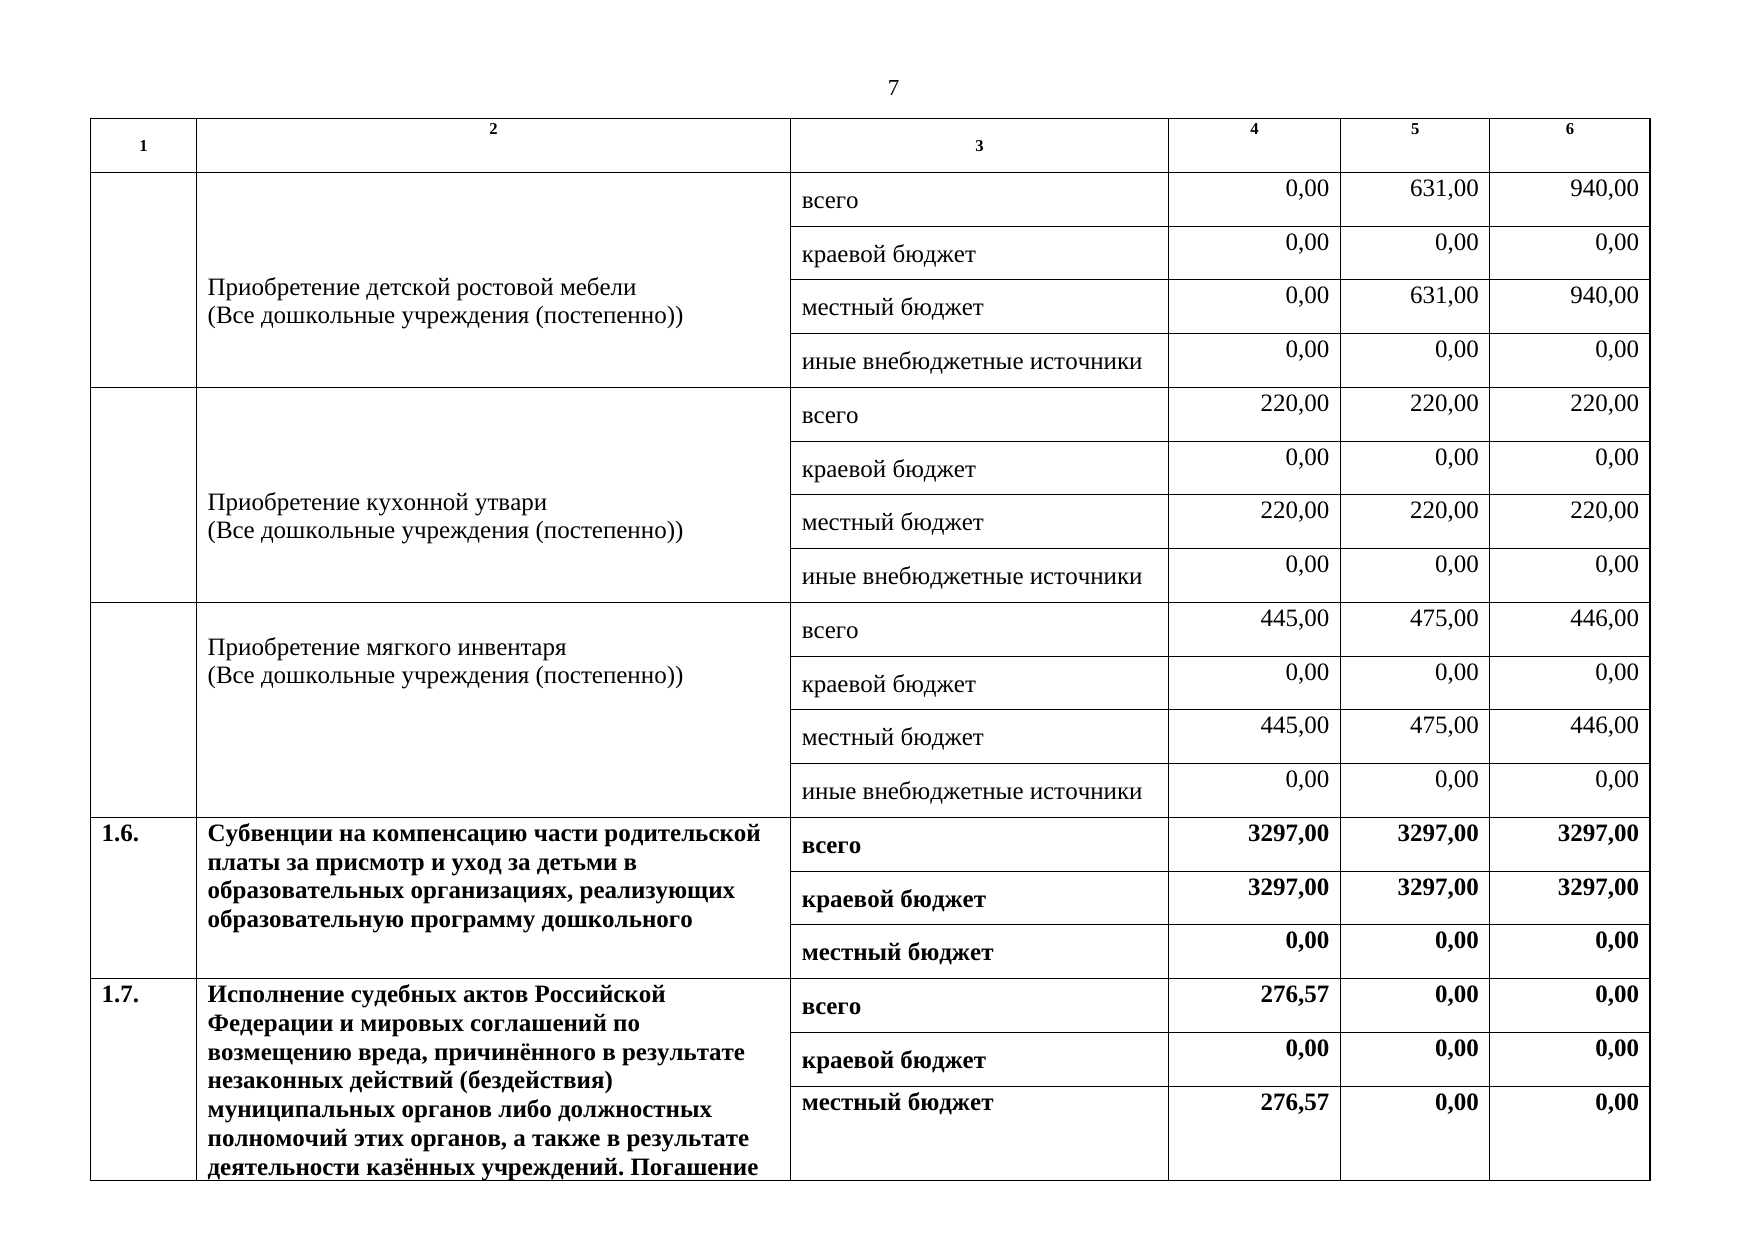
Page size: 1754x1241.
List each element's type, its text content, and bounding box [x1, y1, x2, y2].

table_cell всего [791, 388, 1168, 441]
table_header 6 [1490, 119, 1649, 172]
table_cell [91, 173, 196, 387]
table_cell 0,00 [1169, 280, 1340, 333]
table_cell всего [791, 818, 1168, 871]
table_cell [91, 603, 196, 817]
table_cell Исполнение судебных актов Российской Федерации и мировых соглашений по возмещению вреда, причинённого в результате незаконных действий (бездействия) муниципальных органов либо должностных полномочий этих органов, а также в результате деятельности казённых учреждений. Погашение кредиторской задолженности прошлых лет. [197, 979, 790, 1180]
table_cell 220,00 [1169, 388, 1340, 441]
table_cell 220,00 [1341, 495, 1489, 548]
table_cell 0,00 [1490, 979, 1649, 1032]
table_cell 0,00 [1490, 1033, 1649, 1086]
table_cell 940,00 [1490, 173, 1649, 226]
table_cell 276,57 [1169, 1087, 1340, 1180]
table_cell 0,00 [1169, 925, 1340, 978]
table_cell 0,00 [1341, 1087, 1489, 1180]
table_cell местный бюджет [791, 710, 1168, 763]
table_cell местный бюджет [791, 925, 1168, 978]
table_cell 1.7. [91, 979, 196, 1180]
table_cell всего [791, 603, 1168, 656]
table_cell 220,00 [1341, 388, 1489, 441]
table_cell 0,00 [1490, 442, 1649, 494]
table_cell иные внебюджетные источники [791, 764, 1168, 817]
table_cell 631,00 [1341, 173, 1489, 226]
table_cell 0,00 [1169, 173, 1340, 226]
table_cell 0,00 [1341, 442, 1489, 494]
table_cell 3297,00 [1341, 818, 1489, 871]
table_cell 446,00 [1490, 710, 1649, 763]
table_cell всего [791, 173, 1168, 226]
table_cell 0,00 [1169, 657, 1340, 709]
table_cell Приобретение детской ростовой мебели (Все дошкольные учреждения (постепенно)) [197, 173, 790, 387]
table_header 5 [1341, 119, 1489, 172]
table_cell 446,00 [1490, 603, 1649, 656]
table_cell 0,00 [1169, 549, 1340, 602]
table_header 3 [791, 119, 1168, 172]
table_cell 0,00 [1169, 442, 1340, 494]
table_cell [91, 388, 196, 602]
table_cell 0,00 [1490, 657, 1649, 709]
table_cell 0,00 [1169, 227, 1340, 279]
table_cell краевой бюджет [791, 872, 1168, 924]
table_cell краевой бюджет [791, 227, 1168, 279]
table_cell 3297,00 [1490, 818, 1649, 871]
table_cell местный бюджет [791, 495, 1168, 548]
table_cell 0,00 [1341, 1033, 1489, 1086]
table_header 4 [1169, 119, 1340, 172]
table_cell Субвенции на компенсацию части родительской платы за присмотр и уход за детьми в образовательных организациях, реализующих образовательную программу дошкольного [197, 818, 790, 978]
table_cell 0,00 [1341, 764, 1489, 817]
table_cell 0,00 [1490, 549, 1649, 602]
table_cell 3297,00 [1169, 872, 1340, 924]
table_cell 0,00 [1490, 334, 1649, 387]
table_cell 0,00 [1169, 764, 1340, 817]
table_cell 220,00 [1490, 495, 1649, 548]
table_cell 631,00 [1341, 280, 1489, 333]
table_cell 0,00 [1341, 334, 1489, 387]
table_cell 220,00 [1490, 388, 1649, 441]
table_cell краевой бюджет [791, 1033, 1168, 1086]
table_cell 0,00 [1169, 334, 1340, 387]
table_cell 0,00 [1169, 1033, 1340, 1086]
table_header 1 [91, 119, 196, 172]
table_cell 0,00 [1341, 227, 1489, 279]
table_cell местный бюджет [791, 1087, 1168, 1180]
table_cell 220,00 [1169, 495, 1340, 548]
table_cell 0,00 [1341, 925, 1489, 978]
table_cell 475,00 [1341, 603, 1489, 656]
table_header 2 [197, 119, 790, 172]
table_cell краевой бюджет [791, 442, 1168, 494]
table_cell 3297,00 [1490, 872, 1649, 924]
table_cell 940,00 [1490, 280, 1649, 333]
table_cell краевой бюджет [791, 657, 1168, 709]
table_cell 0,00 [1490, 925, 1649, 978]
table_cell 0,00 [1341, 979, 1489, 1032]
table_cell 0,00 [1341, 657, 1489, 709]
table_cell 1.6. [91, 818, 196, 978]
table_cell 0,00 [1490, 764, 1649, 817]
table_cell 475,00 [1341, 710, 1489, 763]
table_cell Приобретение кухонной утвари (Все дошкольные учреждения (постепенно)) [197, 388, 790, 602]
table_cell иные внебюджетные источники [791, 549, 1168, 602]
table_cell 276,57 [1169, 979, 1340, 1032]
table_cell всего [791, 979, 1168, 1032]
table_cell 445,00 [1169, 603, 1340, 656]
table_cell Приобретение мягкого инвентаря (Все дошкольные учреждения (постепенно)) [197, 603, 790, 817]
table_cell 445,00 [1169, 710, 1340, 763]
table_cell местный бюджет [791, 280, 1168, 333]
table_cell 3297,00 [1341, 872, 1489, 924]
table_cell 0,00 [1490, 1087, 1649, 1180]
table_cell 0,00 [1490, 227, 1649, 279]
table_cell иные внебюджетные источники [791, 334, 1168, 387]
table_cell 0,00 [1341, 549, 1489, 602]
table_cell 3297,00 [1169, 818, 1340, 871]
